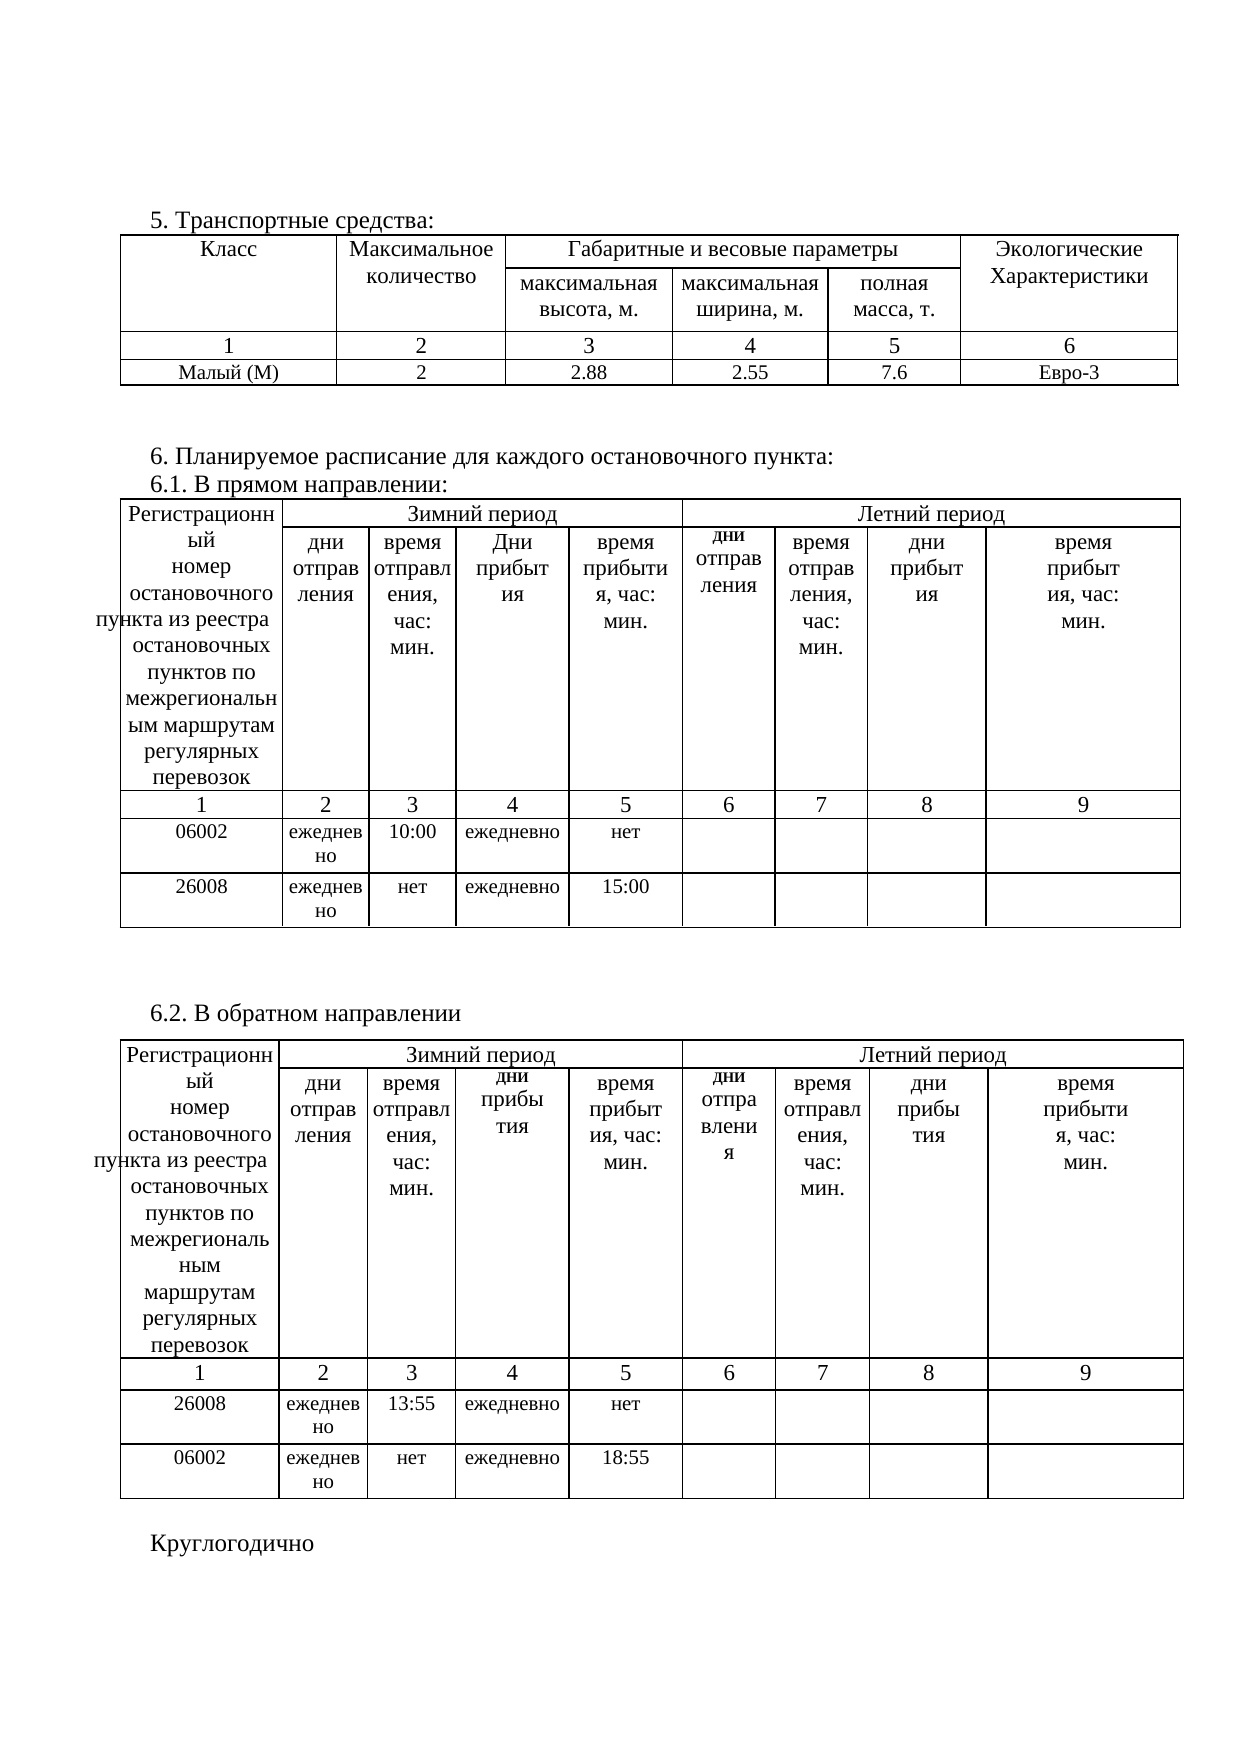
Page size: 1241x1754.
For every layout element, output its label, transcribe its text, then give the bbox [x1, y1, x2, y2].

table_cell 6 [683, 791, 774, 818]
table_cell ежедневно [280, 1391, 367, 1443]
table_cell время прибыт ия, час: мин. [987, 528, 1180, 790]
table_cell дни прибыт ия [868, 528, 985, 790]
text 6.2. В обратном направлении [150, 998, 1090, 1027]
table_cell время отправ ления, час: мин. [776, 528, 867, 790]
table_cell время отправл ения, час: мин. [776, 1069, 869, 1357]
table_cell [776, 1391, 869, 1443]
table_cell Малый (М) [121, 360, 336, 384]
table_cell 6 [683, 1359, 775, 1389]
table_cell ежедневно [283, 874, 368, 926]
table_cell 5 [570, 791, 682, 818]
table_cell 1 [121, 332, 336, 358]
table_cell 2.55 [673, 360, 827, 384]
table_cell 9 [987, 791, 1180, 818]
table_cell время прибыти я, час: мин. [989, 1069, 1183, 1357]
table_cell [683, 874, 774, 926]
table_cell время прибыт ия, час: мин. [570, 1069, 682, 1357]
table_cell [683, 1445, 775, 1498]
table_cell ежедневно [456, 1445, 568, 1498]
table_header Максимальное количество [337, 236, 505, 331]
table_cell нет [570, 1391, 682, 1443]
table_cell [868, 819, 985, 872]
table_cell 4 [456, 1359, 568, 1389]
table_cell дни отправ ления [283, 528, 368, 790]
table_cell 8 [868, 791, 985, 818]
table_cell нет [370, 874, 455, 926]
table_cell ежедневно [283, 819, 368, 872]
table_cell 26008 [121, 1391, 278, 1443]
table_cell [776, 874, 867, 926]
table_cell 06002 [121, 1445, 278, 1498]
table_cell ежедневно [457, 819, 568, 872]
table_cell ДНИ прибы тия [456, 1069, 568, 1357]
table_cell 5 [570, 1359, 682, 1389]
table_cell полная масса, т. [829, 269, 960, 331]
table_cell 8 [870, 1359, 987, 1389]
table_cell [776, 1445, 869, 1498]
table_cell [776, 819, 867, 872]
text 6. Планируемое расписание для каждого остановочного пункта: [150, 441, 1090, 469]
table_cell 3 [370, 791, 455, 818]
table_cell максимальная ширина, м. [673, 269, 827, 331]
table_cell 06002 [121, 819, 282, 872]
table_cell [989, 1445, 1183, 1498]
table_header Регистрационный номер остановочного пункта из реестра остановочных пунктов по межрегиональным маршрутам регулярных перевозок [121, 500, 282, 790]
table_cell ежедневно [457, 874, 568, 926]
table_cell 15:00 [570, 874, 682, 926]
table_cell [683, 819, 774, 872]
table_cell 2 [283, 791, 368, 818]
table_cell Евро-3 [961, 360, 1177, 384]
table_cell 7 [776, 1359, 869, 1389]
table_cell 2 [337, 332, 505, 358]
table_header Регистрационный номер остановочного пункта из реестра остановочных пунктов по межрегиональным маршрутам регулярных перевозок [121, 1041, 278, 1357]
table_cell 1 [121, 791, 282, 818]
table_header Класс [121, 236, 336, 331]
text 6.1. В прямом направлении: [150, 469, 1090, 498]
table_cell [868, 874, 985, 926]
table_cell 26008 [121, 874, 282, 926]
table_cell 18:55 [570, 1445, 682, 1498]
table_header Летний период [683, 1041, 1183, 1067]
table_cell [870, 1391, 987, 1443]
text 5. Транспортные средства: [150, 205, 1090, 234]
table_cell дни отправ ления [280, 1069, 367, 1357]
table_cell [683, 1391, 775, 1443]
table_cell 7.6 [829, 360, 960, 384]
table_cell нет [570, 819, 682, 872]
table_cell ежедневно [456, 1391, 568, 1443]
table_header Летний период [683, 500, 1180, 526]
table_cell 3 [368, 1359, 455, 1389]
table_header Экологические Характеристики [961, 236, 1177, 331]
table_cell 7 [776, 791, 867, 818]
table_cell ежедневно [280, 1445, 367, 1498]
table_cell 5 [829, 332, 960, 358]
table_cell нет [368, 1445, 455, 1498]
table_cell дни прибы тия [870, 1069, 987, 1357]
table_cell 2.88 [506, 360, 672, 384]
table_cell Дни прибыт ия [457, 528, 568, 790]
table_cell максимальная высота, м. [506, 269, 672, 331]
table_cell [987, 874, 1180, 926]
table_header Зимний период [283, 500, 682, 526]
table_cell 2 [337, 360, 505, 384]
table_header Габаритные и весовые параметры [506, 236, 960, 267]
table_cell [987, 819, 1180, 872]
table_cell время отправл ения, час: мин. [368, 1069, 455, 1357]
table_cell 2 [280, 1359, 367, 1389]
table_cell 4 [457, 791, 568, 818]
table_cell 3 [506, 332, 672, 358]
table_cell 9 [989, 1359, 1183, 1389]
table_cell [989, 1391, 1183, 1443]
table_cell 13:55 [368, 1391, 455, 1443]
table_cell 10:00 [370, 819, 455, 872]
table_cell 1 [121, 1359, 278, 1389]
table_cell [870, 1445, 987, 1498]
table_cell ДНИ отправ ления [683, 528, 774, 790]
table_cell время отправл ения, час: мин. [370, 528, 455, 790]
table_cell 4 [673, 332, 827, 358]
table_cell ДНИ отпра влени я [683, 1069, 775, 1357]
table_cell 6 [961, 332, 1177, 358]
table_header Зимний период [280, 1041, 682, 1067]
table_cell время прибыти я, час: мин. [570, 528, 682, 790]
text Круглогодично [150, 1528, 1090, 1557]
